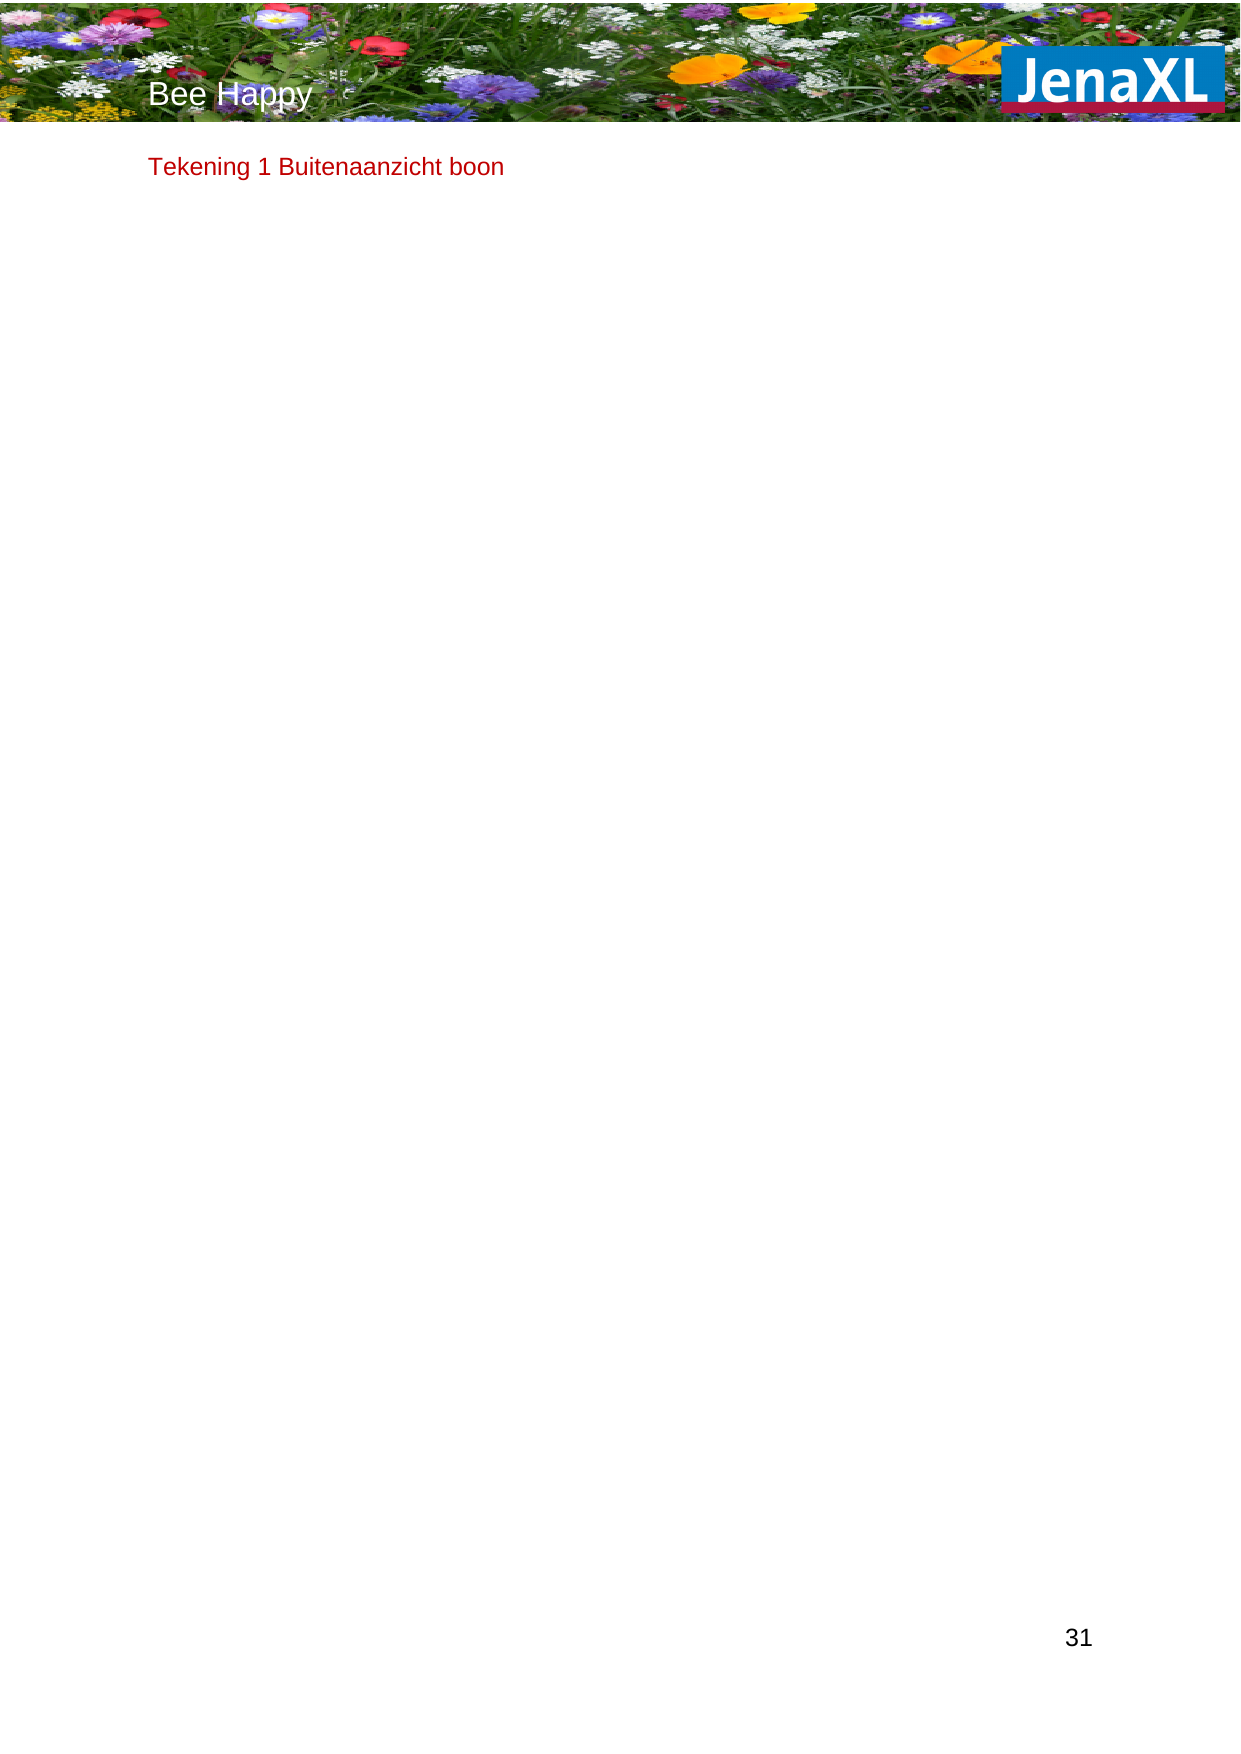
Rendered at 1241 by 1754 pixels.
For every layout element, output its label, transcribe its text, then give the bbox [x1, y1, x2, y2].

subtitle Tekening 1 Buitenaanzicht boon [148, 152, 1093, 181]
picture [0, 3, 1241, 122]
